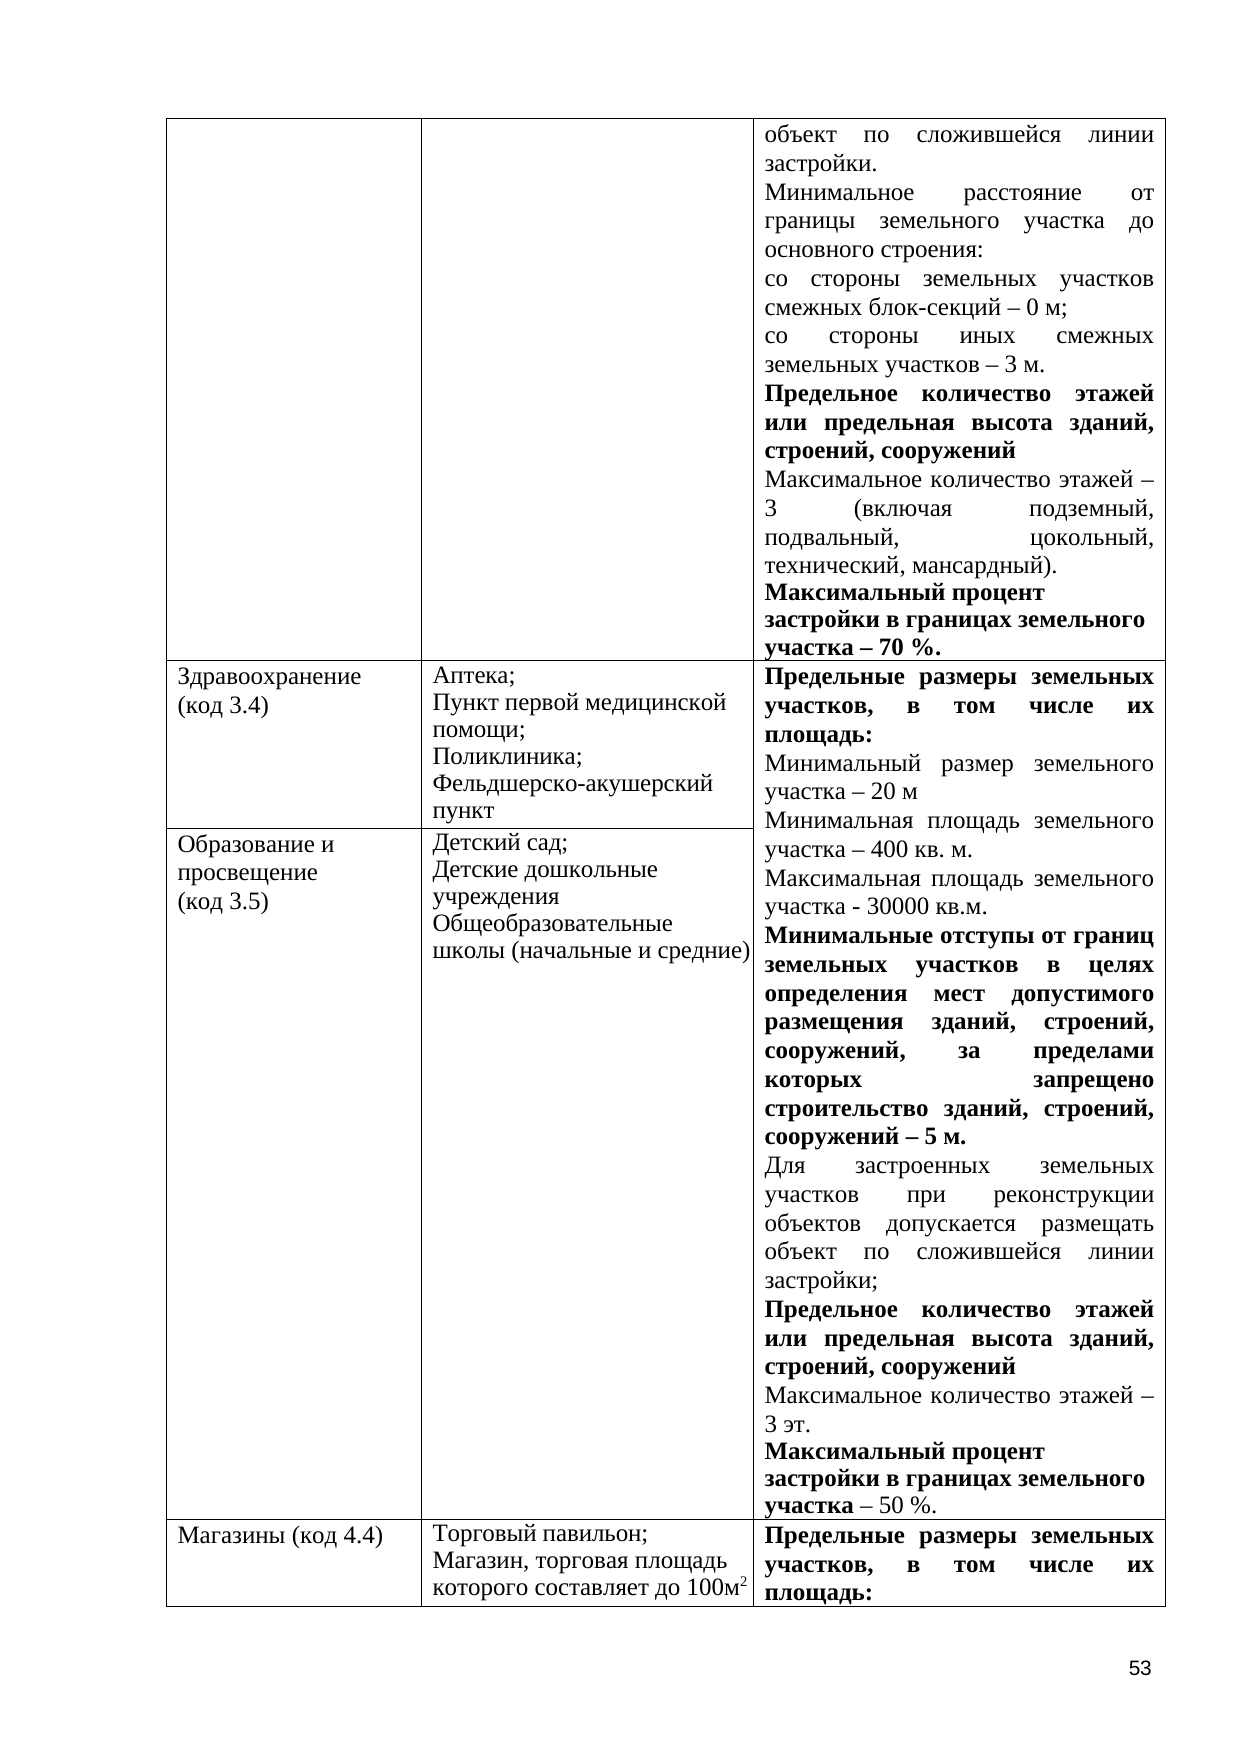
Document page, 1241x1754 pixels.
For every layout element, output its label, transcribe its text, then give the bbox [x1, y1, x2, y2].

table_cell Магазины (код 4.4) [167, 1520, 421, 1606]
table_cell Образование и просвещение (код 3.5) [167, 829, 421, 1519]
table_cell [422, 1520, 753, 1606]
table_cell Аптека; Пункт первой медицинской помощи; Поликлиника; Фельдшерско-акушерский пункт [422, 661, 753, 828]
table_cell Детский сад; Детские дошкольные учреждения Общеобразовательные школы (начальные и средние) [422, 829, 753, 1519]
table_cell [167, 119, 421, 660]
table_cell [754, 119, 1165, 660]
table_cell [422, 119, 753, 660]
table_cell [754, 1520, 1165, 1606]
table_cell Здравоохранение (код 3.4) [167, 661, 421, 828]
table_cell Предельные размеры земельных участков, в том числе их площадь: Минимальный размер земельного участка – 20 м Минимальная площадь земельного участка – 400 кв. м. Максимальная площадь земельного участка - 30000 кв.м. Минимальные отступы от границ земельных участков в целях определения мест допустимого размещения зданий, строений, сооружений, за пределами которых запрещено строительство зданий, строений, сооружений – . Для застроенных земельных участков при реконструкции объектов допускается размещать объект по сложившейся линии застройки; Предельное количество этажей или предельная высота зданий, строений, сооружений Максимальное количество этажей – 3 эт. Максимальный процент застройки в границах земельного участка – 50 %. [754, 661, 1165, 1519]
